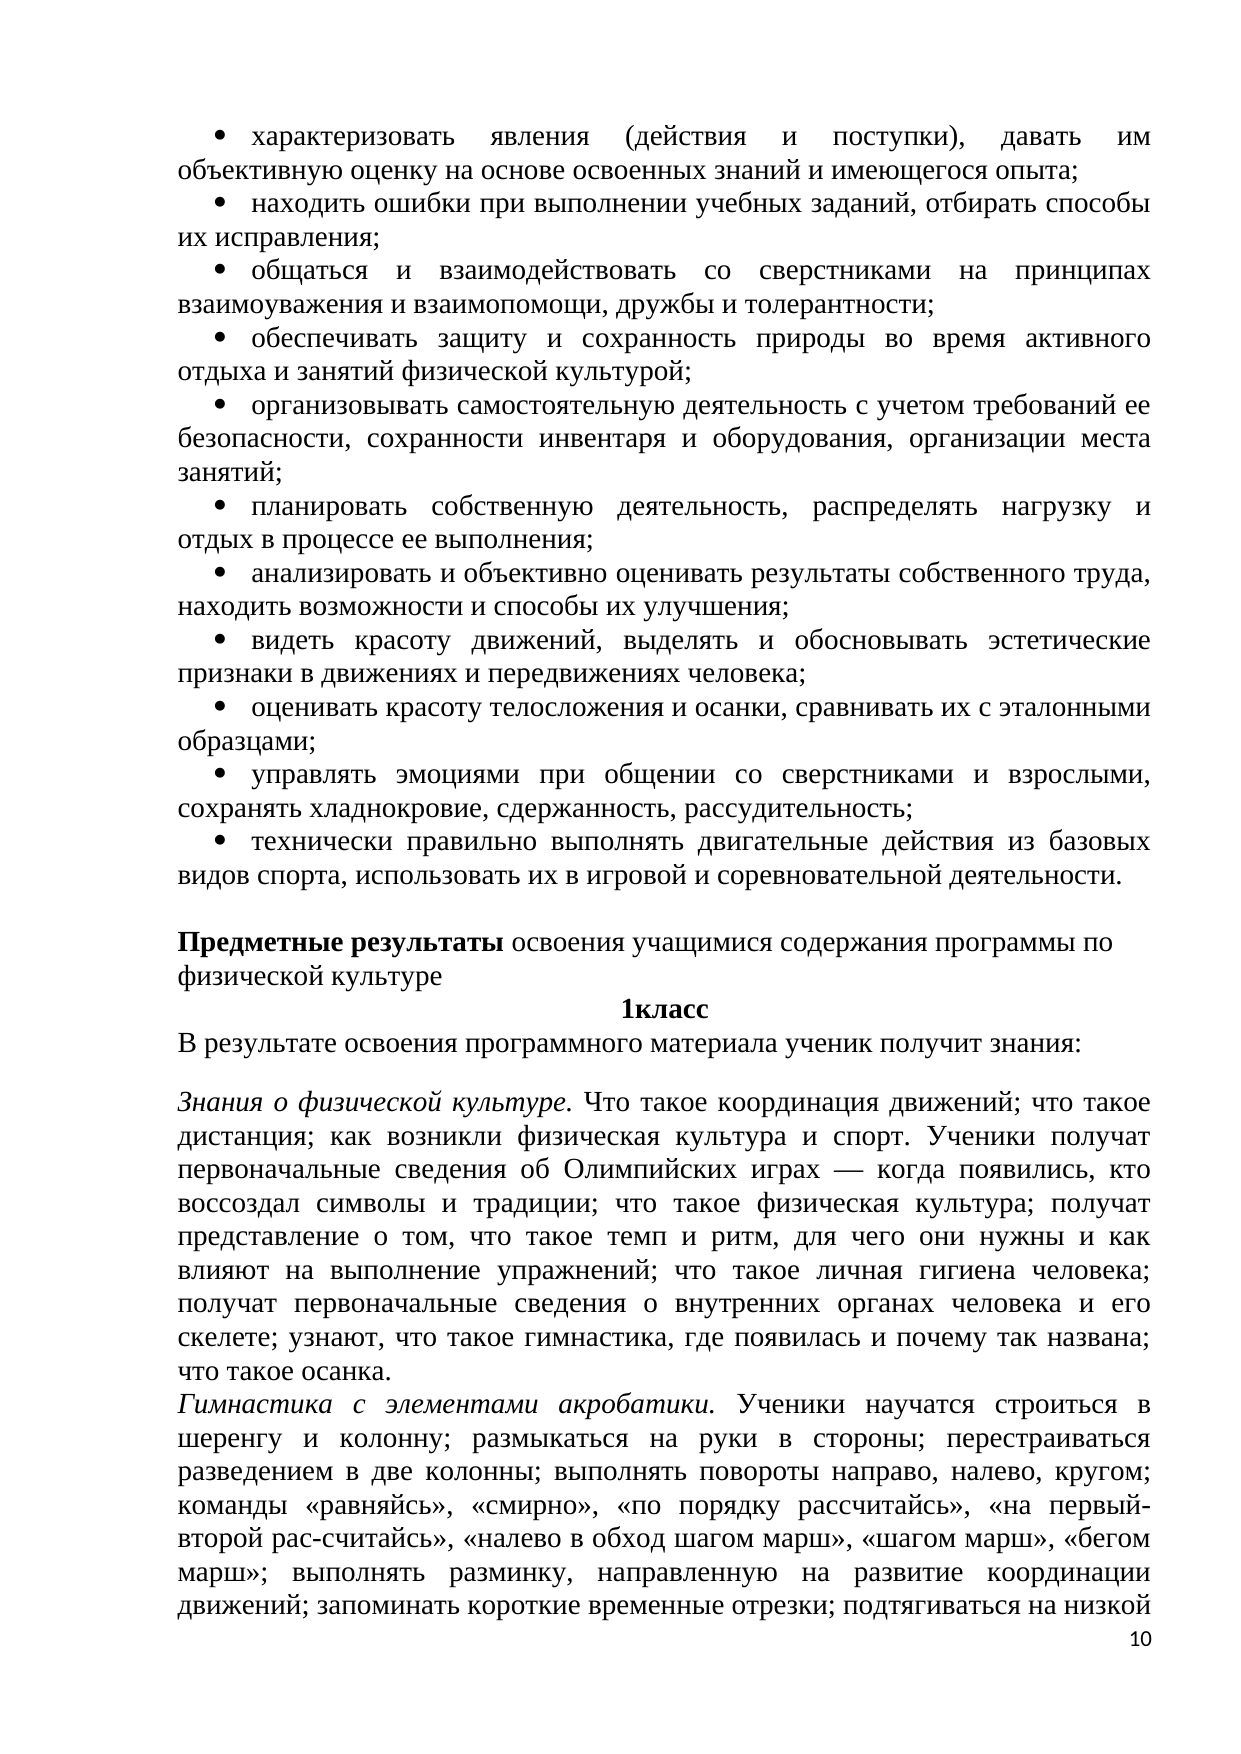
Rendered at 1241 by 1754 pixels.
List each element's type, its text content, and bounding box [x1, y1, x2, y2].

list общаться и взаимодействовать со сверстниками на принципах взаимоуважения и взаимопомощи, дружбы и толерантности; [177, 252, 1152, 320]
text Предметные результаты освоения учащимися содержания программы по физической культуре [177, 924, 1152, 991]
text В результате освоения программного материала ученик получит знания: [177, 1025, 1152, 1058]
list оценивать красоту телосложения и осанки, сравнивать их с эталонными образцами; [177, 689, 1152, 756]
list характеризовать явления (действия и поступки), давать им объективную оценку на основе освоенных знаний и имеющегося опыта; [177, 118, 1152, 185]
list планировать собственную деятельность, распределять нагрузку и отдых в процессе ее выполнения; [177, 488, 1152, 555]
list организовывать самостоятельную деятельность с учетом требований ее безопасности, сохранности инвентаря и оборудования, организации места занятий; [177, 387, 1152, 488]
list обеспечивать защиту и сохранность природы во время активного отдыха и занятий физической культурой; [177, 320, 1152, 387]
text 1класс [177, 991, 1152, 1025]
list находить ошибки при выполнении учебных заданий, отбирать способы их исправления; [177, 185, 1152, 252]
list технически правильно выполнять двигательные действия из базовых видов спорта, использовать их в игровой и соревновательной деятельности. [177, 823, 1152, 891]
list анализировать и объективно оценивать результаты собственного труда, находить возможности и способы их улучшения; [177, 555, 1152, 622]
list видеть красоту движений, выделять и обосновывать эстетические признаки в движениях и передвижениях человека; [177, 622, 1152, 689]
text Знания о физической культуре. Что такое координация движений; что такое дистанция; как возникли физическая культура и спорт. Ученики получат первоначальные сведения об Олимпийских играх — когда появились, кто воссоздал символы и традиции; что такое физическая культура; получат представление о том, что такое темп и ритм, для чего они нужны и как влияют на выполнение упражнений; что такое личная гигиена человека; получат первоначальные сведения о внутренних органах человека и его скелете; узнают, что такое гимнастика, где появилась и почему так названа; что такое осанка. [177, 1084, 1152, 1386]
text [177, 1386, 1152, 1621]
list управлять эмоциями при общении со сверстниками и взрослыми, сохранять хладнокровие, сдержанность, рассудительность; [177, 756, 1152, 823]
